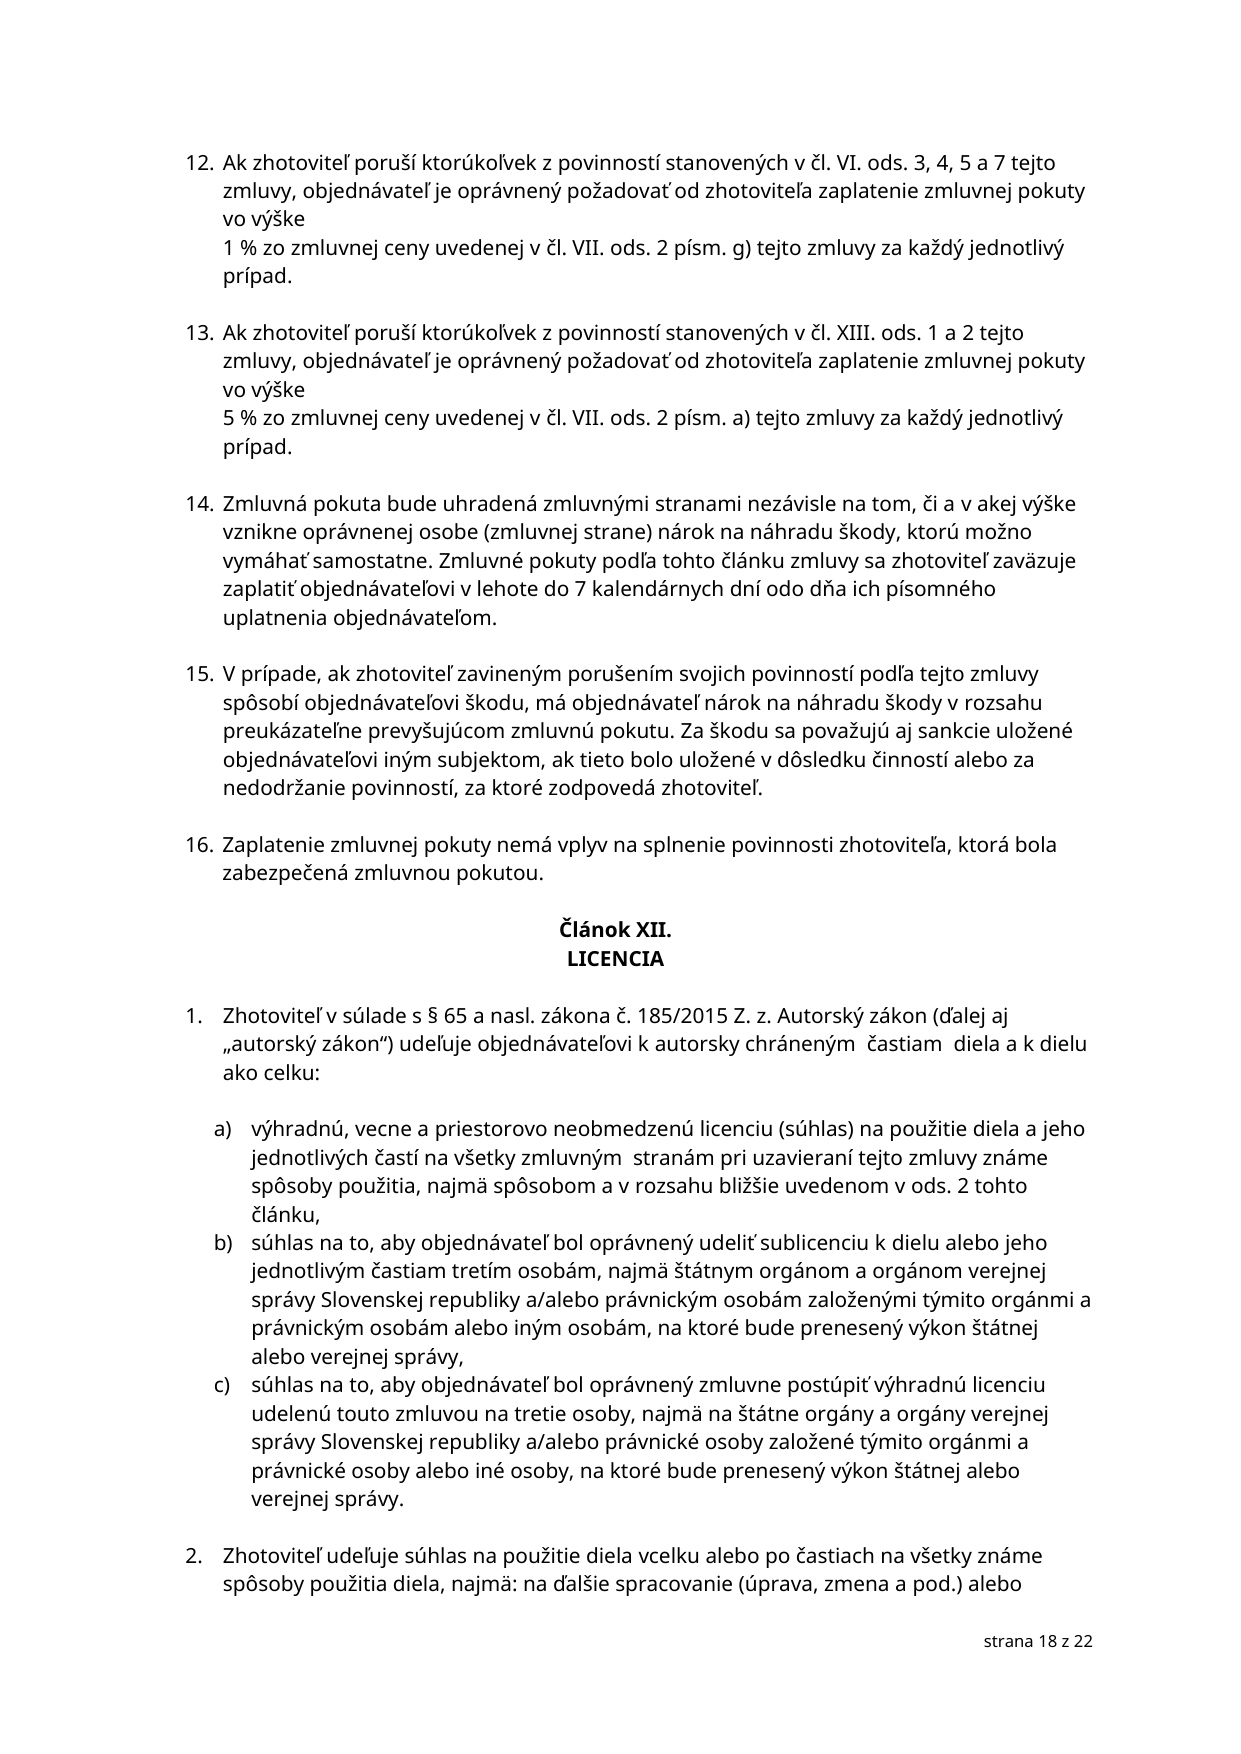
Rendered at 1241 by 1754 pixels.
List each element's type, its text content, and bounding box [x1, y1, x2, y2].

text Článok XII. [162, 915, 1069, 944]
list Zaplatenie zmluvnej pokuty nemá vplyv na splnenie povinnosti zhotoviteľa, ktorá bola zabezpečená zmluvnou pokutou. [185, 830, 1093, 887]
list súhlas na to, aby objednávateľ bol oprávnený zmluvne postúpiť výhradnú licenciu udelenú touto zmluvou na tretie osoby, najmä na štátne orgány a orgány verejnej správy Slovenskej republiky a/alebo právnické osoby založené týmito orgánmi a právnické osoby alebo iné osoby, na ktoré bude prenesený výkon štátnej alebo verejnej správy. [213, 1370, 1092, 1513]
list Zhotoviteľ v súlade s § 65 a nasl. zákona č. 185/2015 Z. z. Autorský zákon (ďalej aj „autorský zákon“) udeľuje objednávateľovi k autorsky chráneným častiam diela a k dielu ako celku: [185, 1001, 1093, 1086]
list Zmluvná pokuta bude uhradená zmluvnými stranami nezávisle na tom, či a v akej výške vznikne oprávnenej osobe (zmluvnej strane) nárok na náhradu škody, ktorú možno vymáhať samostatne. Zmluvné pokuty podľa tohto článku zmluvy sa zhotoviteľ zaväzuje zaplatiť objednávateľovi v lehote do 7 kalendárnych dní odo dňa ich písomného uplatnenia objednávateľom. [185, 489, 1093, 631]
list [185, 1541, 1093, 1598]
list výhradnú, vecne a priestorovo neobmedzenú licenciu (súhlas) na použitie diela a jeho jednotlivých častí na všetky zmluvným stranám pri uzavieraní tejto zmluvy známe spôsoby použitia, najmä spôsobom a v rozsahu bližšie uvedenom v ods. 2 tohto článku, [213, 1114, 1092, 1228]
list súhlas na to, aby objednávateľ bol oprávnený udeliť sublicenciu k dielu alebo jeho jednotlivým častiam tretím osobám, najmä štátnym orgánom a orgánom verejnej správy Slovenskej republiky a/alebo právnickým osobám založenými týmito orgánmi a právnickým osobám alebo iným osobám, na ktoré bude prenesený výkon štátnej alebo verejnej správy, [213, 1228, 1092, 1370]
list V prípade, ak zhotoviteľ zavineným porušením svojich povinností podľa tejto zmluvy spôsobí objednávateľovi škodu, má objednávateľ nárok na náhradu škody v rozsahu preukázateľne prevyšujúcom zmluvnú pokutu. Za škodu sa považujú aj sankcie uložené objednávateľovi iným subjektom, ak tieto bolo uložené v dôsledku činností alebo za nedodržanie povinností, za ktoré zodpovedá zhotoviteľ. [185, 659, 1093, 802]
text LICENCIA [162, 944, 1069, 972]
list Ak zhotoviteľ poruší ktorúkoľvek z povinností stanovených v čl. XIII. ods. 1 a 2 tejto zmluvy, objednávateľ je oprávnený požadovať od zhotoviteľa zaplatenie zmluvnej pokuty vo výške 5 % zo zmluvnej ceny uvedenej v čl. VII. ods. 2 písm. a) tejto zmluvy za každý jednotlivý prípad. [185, 318, 1093, 460]
list Ak zhotoviteľ poruší ktorúkoľvek z povinností stanovených v čl. VI. ods. 3, 4, 5 a 7 tejto zmluvy, objednávateľ je oprávnený požadovať od zhotoviteľa zaplatenie zmluvnej pokuty vo výške 1 % zo zmluvnej ceny uvedenej v čl. VII. ods. 2 písm. g) tejto zmluvy za každý jednotlivý prípad. [185, 148, 1093, 290]
